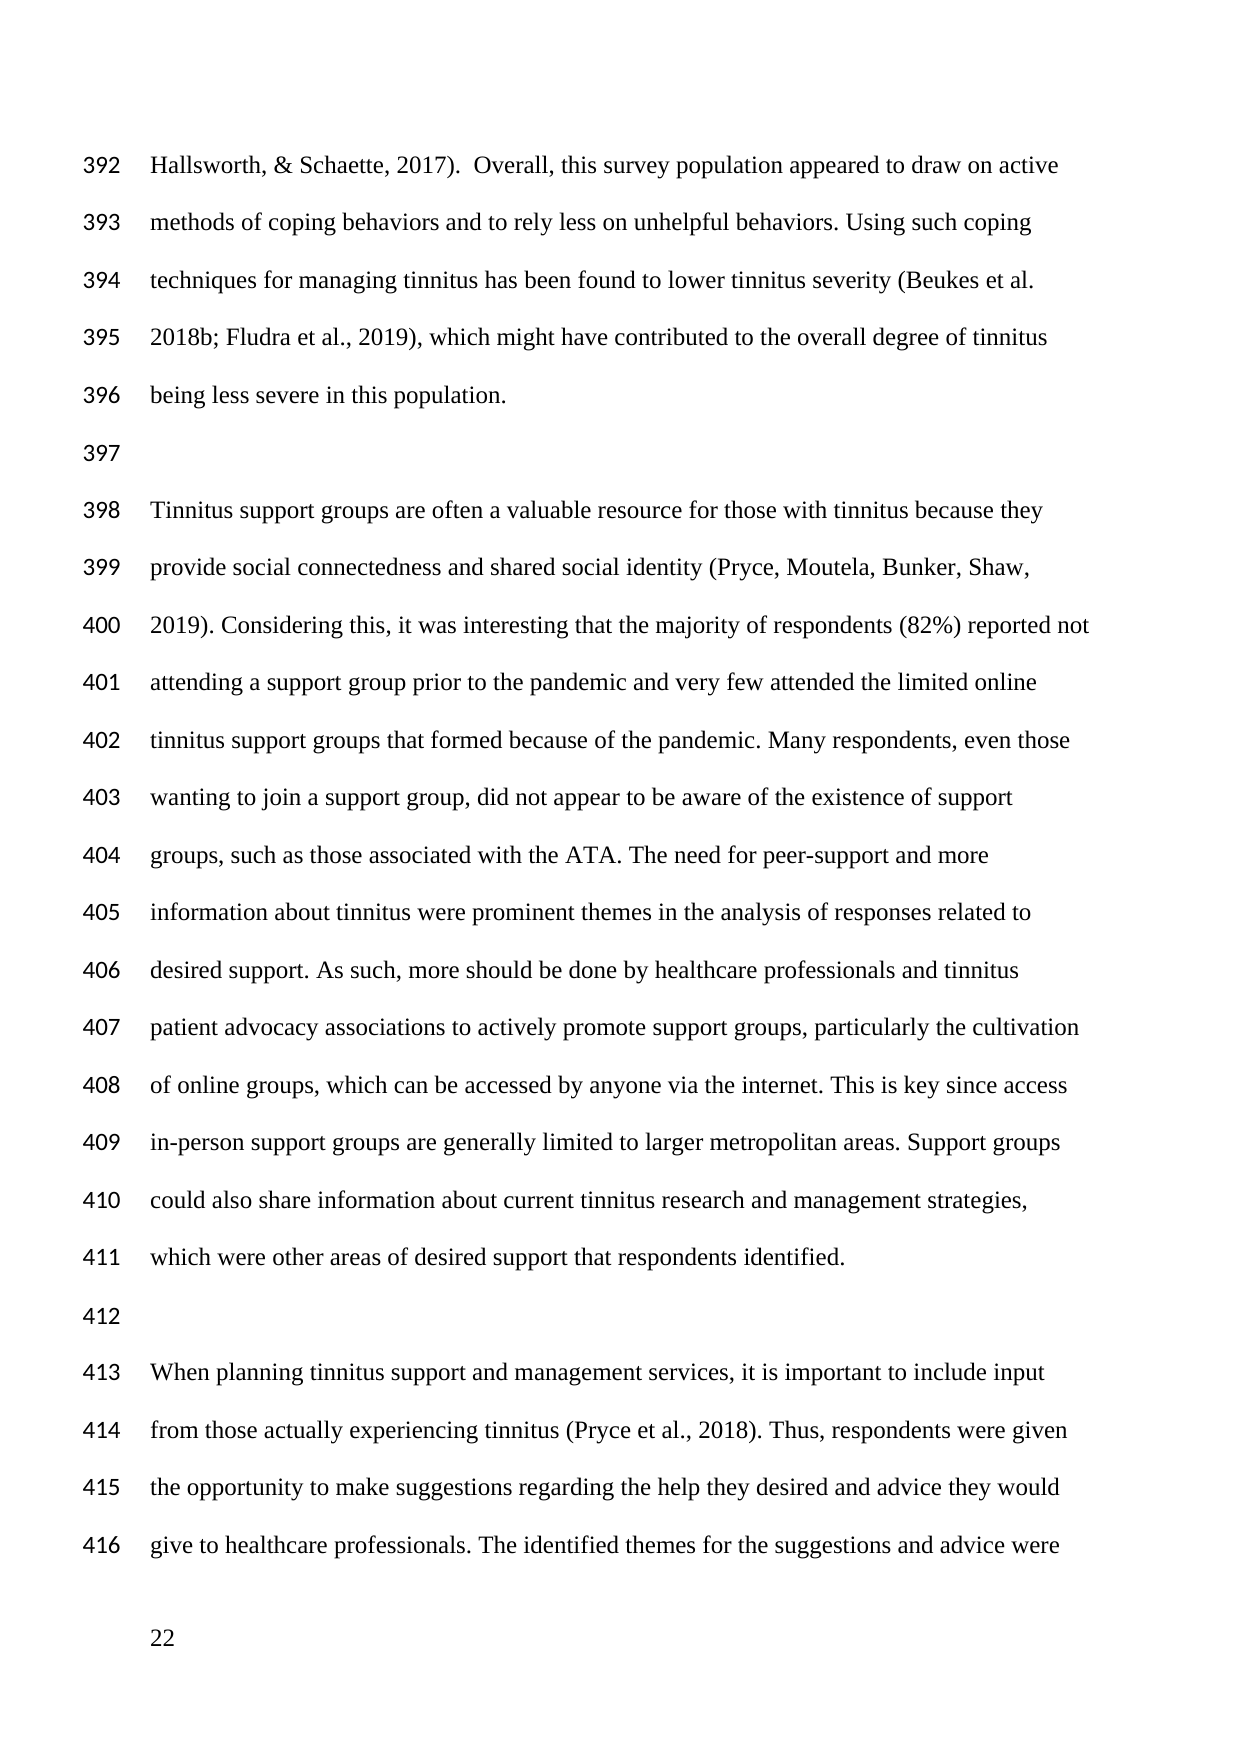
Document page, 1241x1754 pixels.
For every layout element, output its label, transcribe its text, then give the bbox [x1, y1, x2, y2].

text Tinnitus support groups are often a valuable resource for those with tinnitus because they provide social connectedness and shared social identity (Pryce, Moutela, Bunker, Shaw, 2019). Considering this, it was interesting that the majority of respondents (82%) reported not attending a support group prior to the pandemic and very few attended the limited online tinnitus support groups that formed because of the pandemic. Many respondents, even those wanting to join a support group, did not appear to be aware of the existence of support groups, such as those associated with the ATA. The need for peer-support and more information about tinnitus were prominent themes in the analysis of responses related to desired support. As such, more should be done by healthcare professionals and tinnitus patient advocacy associations to actively promote support groups, particularly the cultivation of online groups, which can be accessed by anyone via the internet. This is key since access in-person support groups are generally limited to larger metropolitan areas. Support groups could also share information about current tinnitus research and management strategies, which were other areas of desired support that respondents identified. [150, 495, 1090, 1271]
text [150, 150, 1090, 409]
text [150, 1357, 1090, 1559]
